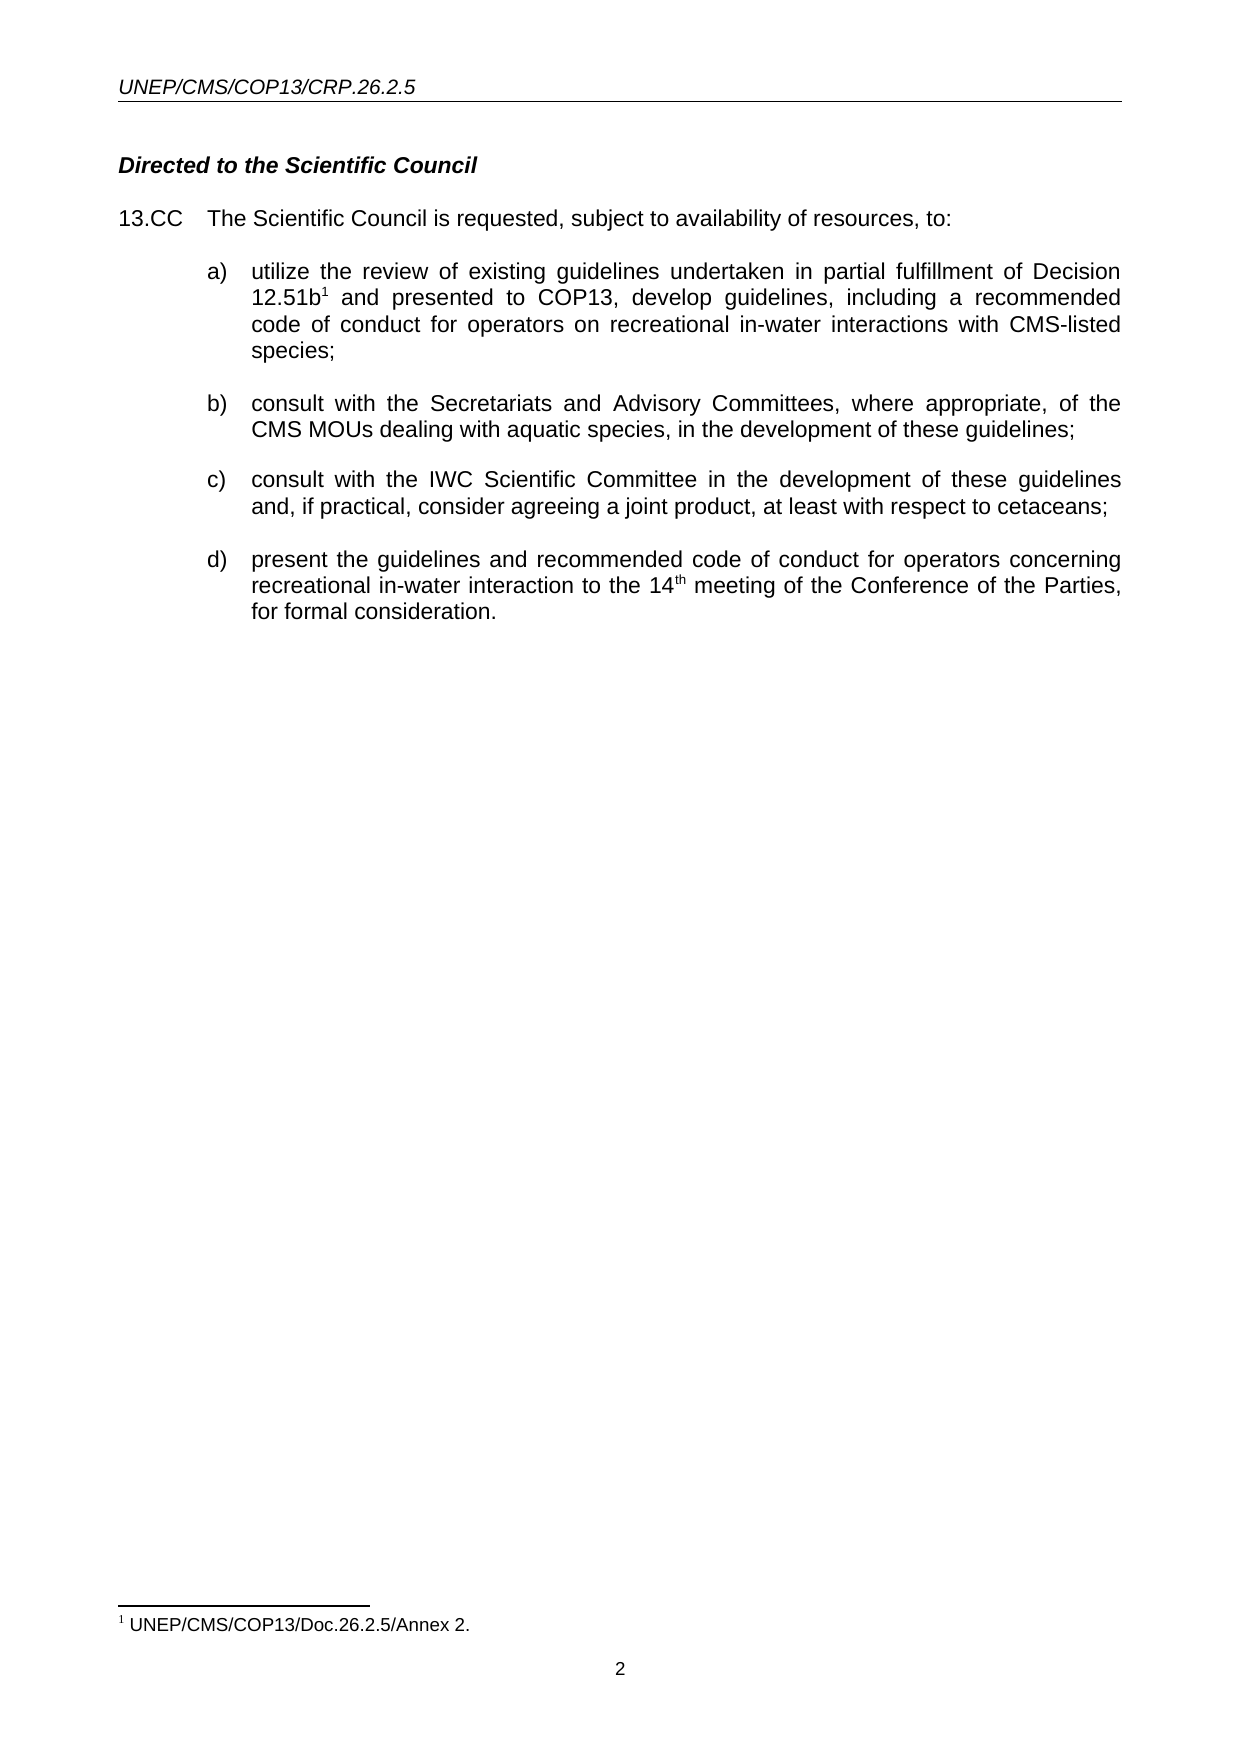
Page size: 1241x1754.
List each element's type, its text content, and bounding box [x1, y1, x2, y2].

text 13.CC The Scientific Council is requested, subject to availability of resources, to: [118, 205, 1122, 232]
list utilize the review of existing guidelines undertaken in partial fulfillment of Decision 12.51b and presented to COP13, develop guidelines, including a recommended code of conduct for operators on recreational in-water interactions with CMS-listed species; [207, 258, 1122, 363]
text Directed to the Scientific Council [118, 152, 1122, 179]
list consult with the Secretariats and Advisory Committees, where appropriate, of the CMS MOUs dealing with aquatic species, in the development of these guidelines; [207, 390, 1122, 442]
list consult with the IWC Scientific Committee in the development of these guidelines and, if practical, consider agreeing a joint product, at least with respect to cetaceans; [207, 466, 1122, 519]
list present the guidelines and recommended code of conduct for operators concerning recreational in-water interaction to the 14th meeting of the Conference of the Parties, for formal consideration. [207, 546, 1122, 624]
